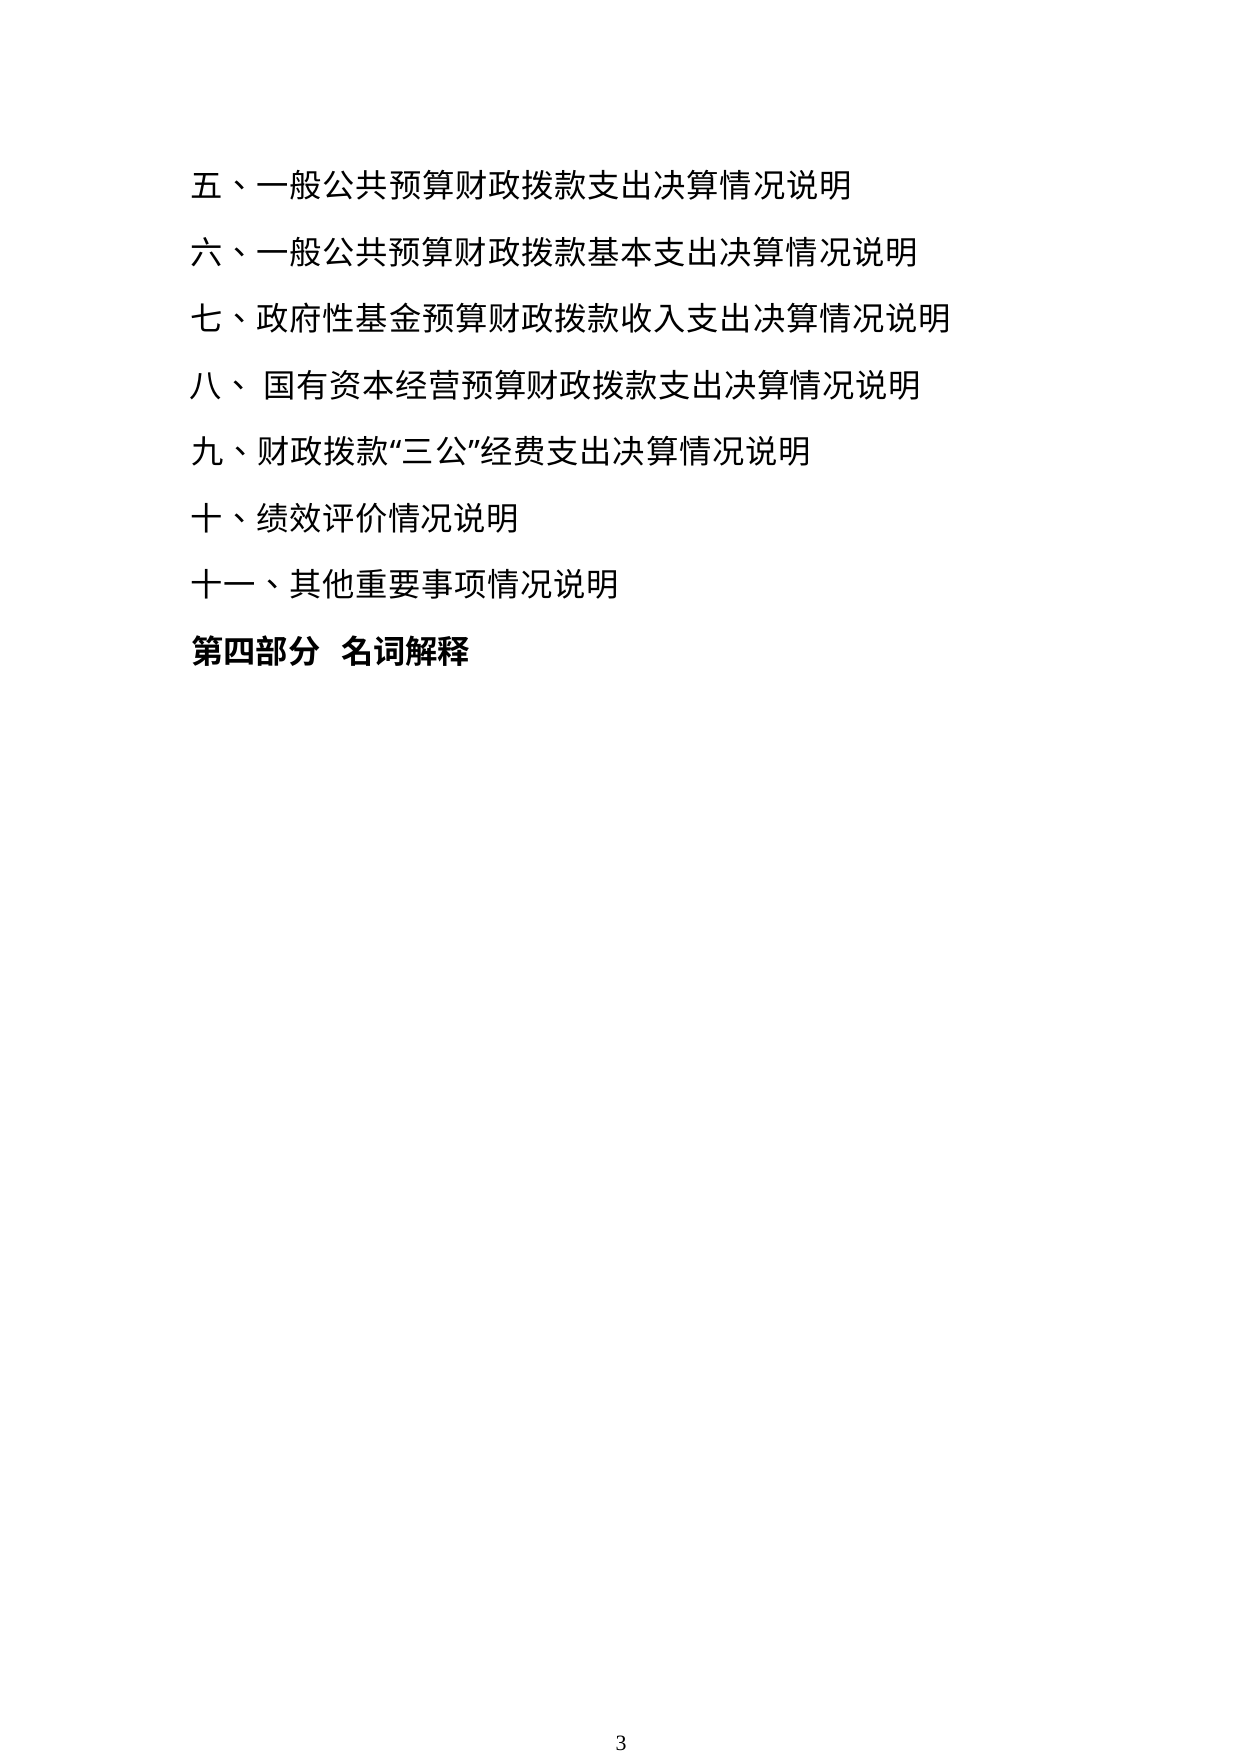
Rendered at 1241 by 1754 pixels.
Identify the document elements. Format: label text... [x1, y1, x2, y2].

text 第四部分 名词解释 [191, 631, 1069, 672]
text 五、一般公共预算财政拨款支出决算情况说明 [190, 165, 1069, 206]
text 十、绩效评价情况说明 [191, 498, 1069, 538]
text 六、一般公共预算财政拨款基本支出决算情况说明 [190, 232, 1069, 272]
text 七、政府性基金预算财政拨款收入支出决算情况说明 [190, 298, 1069, 339]
text 十一、其他重要事项情况说明 [191, 564, 1069, 605]
text 八、 国有资本经营预算财政拨款支出决算情况说明 [189, 365, 1069, 405]
text 九、财政拨款“三公”经费支出决算情况说明 [191, 431, 1069, 472]
